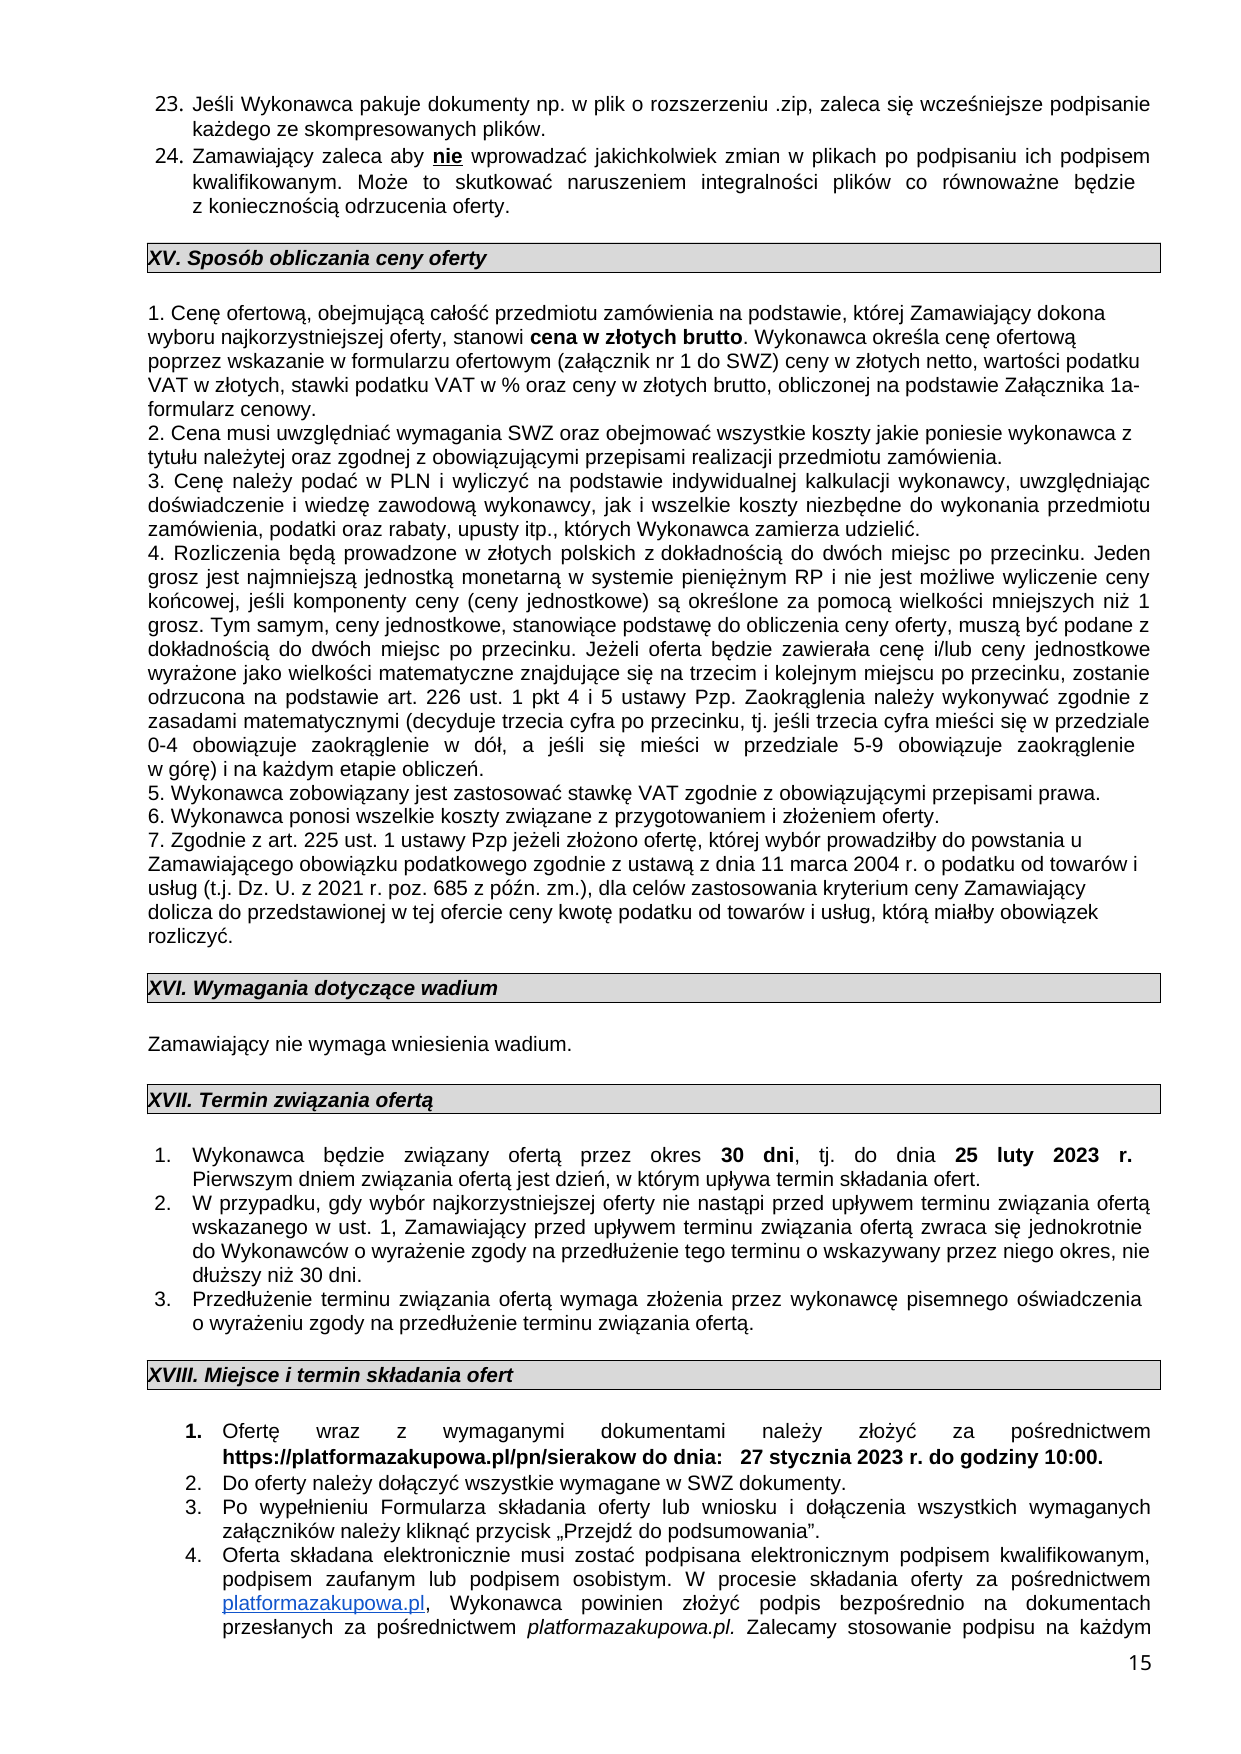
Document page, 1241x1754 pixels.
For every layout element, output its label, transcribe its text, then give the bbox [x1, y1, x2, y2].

list 4. Rozliczenia będą prowadzone w złotych polskich z dokładnością do dwóch miejsc po przecinku. Jeden grosz jest najmniejszą jednostką monetarną w systemie pieniężnym RP i nie jest możliwe wyliczenie ceny końcowej, jeśli komponenty ceny (ceny jednostkowe) są określone za pomocą wielkości mniejszych niż 1 grosz. Tym samym, ceny jednostkowe, stanowiące podstawę do obliczenia ceny oferty, muszą być podane z dokładnością do dwóch miejsc po przecinku. Jeżeli oferta będzie zawierała cenę i/lub ceny jednostkowe wyrażone jako wielkości matematyczne znajdujące się na trzecim i kolejnym miejscu po przecinku, zostanie odrzucona na podstawie art. 226 ust. 1 pkt 4 i 5 ustawy Pzp. Zaokrąglenia należy wykonywać zgodnie z zasadami matematycznymi (decyduje trzecia cyfra po przecinku, tj. jeśli trzecia cyfra mieści się w przedziale 0-4 obowiązuje zaokrąglenie w dół, a jeśli się mieści w przedziale 5-9 obowiązuje zaokrąglenie w górę) i na każdym etapie obliczeń. [148, 541, 1152, 780]
subtitle XV. Sposób obliczania ceny oferty [148, 244, 1160, 272]
list Zamawiający zaleca aby nie wprowadzać jakichkolwiek zmian w plikach po podpisaniu ich podpisem kwalifikowanym. Może to skutkować naruszeniem integralności plików co równoważne będzie z koniecznością odrzucenia oferty. [154, 141, 1152, 217]
subtitle XVIII. Miejsce i termin składania ofert [148, 1361, 1160, 1389]
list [185, 1543, 1152, 1638]
list Przedłużenie terminu związania ofertą wymaga złożenia przez wykonawcę pisemnego oświadczenia o wyrażeniu zgody na przedłużenie terminu związania ofertą. [154, 1287, 1152, 1335]
list Po wypełnieniu Formularza składania oferty lub wniosku i dołączenia wszystkich wymaganych załączników należy kliknąć przycisk „Przejdź do podsumowania”. [185, 1495, 1152, 1543]
list Ofertę wraz z wymaganymi dokumentami należy złożyć za pośrednictwem https://platformazakupowa.pl/pn/sierakow do dnia: 27 stycznia 2023 r. do godziny 10:00. [185, 1418, 1152, 1471]
text Zamawiający nie wymaga wniesienia wadium. [148, 1032, 1152, 1056]
subtitle XVII. Termin związania ofertą [148, 1085, 1160, 1113]
text 2. Cena musi uwzględniać wymagania SWZ oraz obejmować wszystkie koszty jakie poniesie wykonawca z tytułu należytej oraz zgodnej z obowiązującymi przepisami realizacji przedmiotu zamówienia. [148, 421, 1152, 469]
text 7. Zgodnie z art. 225 ust. 1 ustawy Pzp jeżeli złożono ofertę, której wybór prowadziłby do powstania u Zamawiającego obowiązku podatkowego zgodnie z ustawą z dnia 11 marca 2004 r. o podatku od towarów i usług (t.j. Dz. U. z 2021 r. poz. 685 z późn. zm.), dla celów zastosowania kryterium ceny Zamawiający dolicza do przedstawionej w tej ofercie ceny kwotę podatku od towarów i usług, którą miałby obowiązek rozliczyć. [148, 828, 1152, 948]
list Do oferty należy dołączyć wszystkie wymagane w SWZ dokumenty. [185, 1471, 1152, 1495]
text 1. Cenę ofertową, obejmującą całość przedmiotu zamówienia na podstawie, której Zamawiający dokona wyboru najkorzystniejszej oferty, stanowi cena w złotych brutto. Wykonawca określa cenę ofertową poprzez wskazanie w formularzu ofertowym (załącznik nr 1 do SWZ) ceny w złotych netto, wartości podatku VAT w złotych, stawki podatku VAT w % oraz ceny w złotych brutto, obliczonej na podstawie Załącznika 1a- formularz cenowy. [148, 301, 1152, 421]
list Wykonawca będzie związany ofertą przez okres 30 dni, tj. do dnia 25 luty 2023 r. Pierwszym dniem związania ofertą jest dzień, w którym upływa termin składania ofert. [154, 1143, 1152, 1191]
subtitle XVI. Wymagania dotyczące wadium [148, 974, 1160, 1002]
list 6. Wykonawca ponosi wszelkie koszty związane z przygotowaniem i złożeniem oferty. [148, 804, 1152, 828]
list 5. Wykonawca zobowiązany jest zastosować stawkę VAT zgodnie z obowiązującymi przepisami prawa. [148, 780, 1152, 804]
list 3. Cenę należy podać w PLN i wyliczyć na podstawie indywidualnej kalkulacji wykonawcy, uwzględniając doświadczenie i wiedzę zawodową wykonawcy, jak i wszelkie koszty niezbędne do wykonania przedmiotu zamówienia, podatki oraz rabaty, upusty itp., których Wykonawca zamierza udzielić. [148, 469, 1152, 541]
list W przypadku, gdy wybór najkorzystniejszej oferty nie nastąpi przed upływem terminu związania ofertą wskazanego w ust. 1, Zamawiający przed upływem terminu związania ofertą zwraca się jednokrotnie do Wykonawców o wyrażenie zgody na przedłużenie tego terminu o wskazywany przez niego okres, nie dłuższy niż 30 dni. [154, 1191, 1152, 1287]
list Jeśli Wykonawca pakuje dokumenty np. w plik o rozszerzeniu .zip, zaleca się wcześniejsze podpisanie każdego ze skompresowanych plików. [154, 89, 1152, 141]
